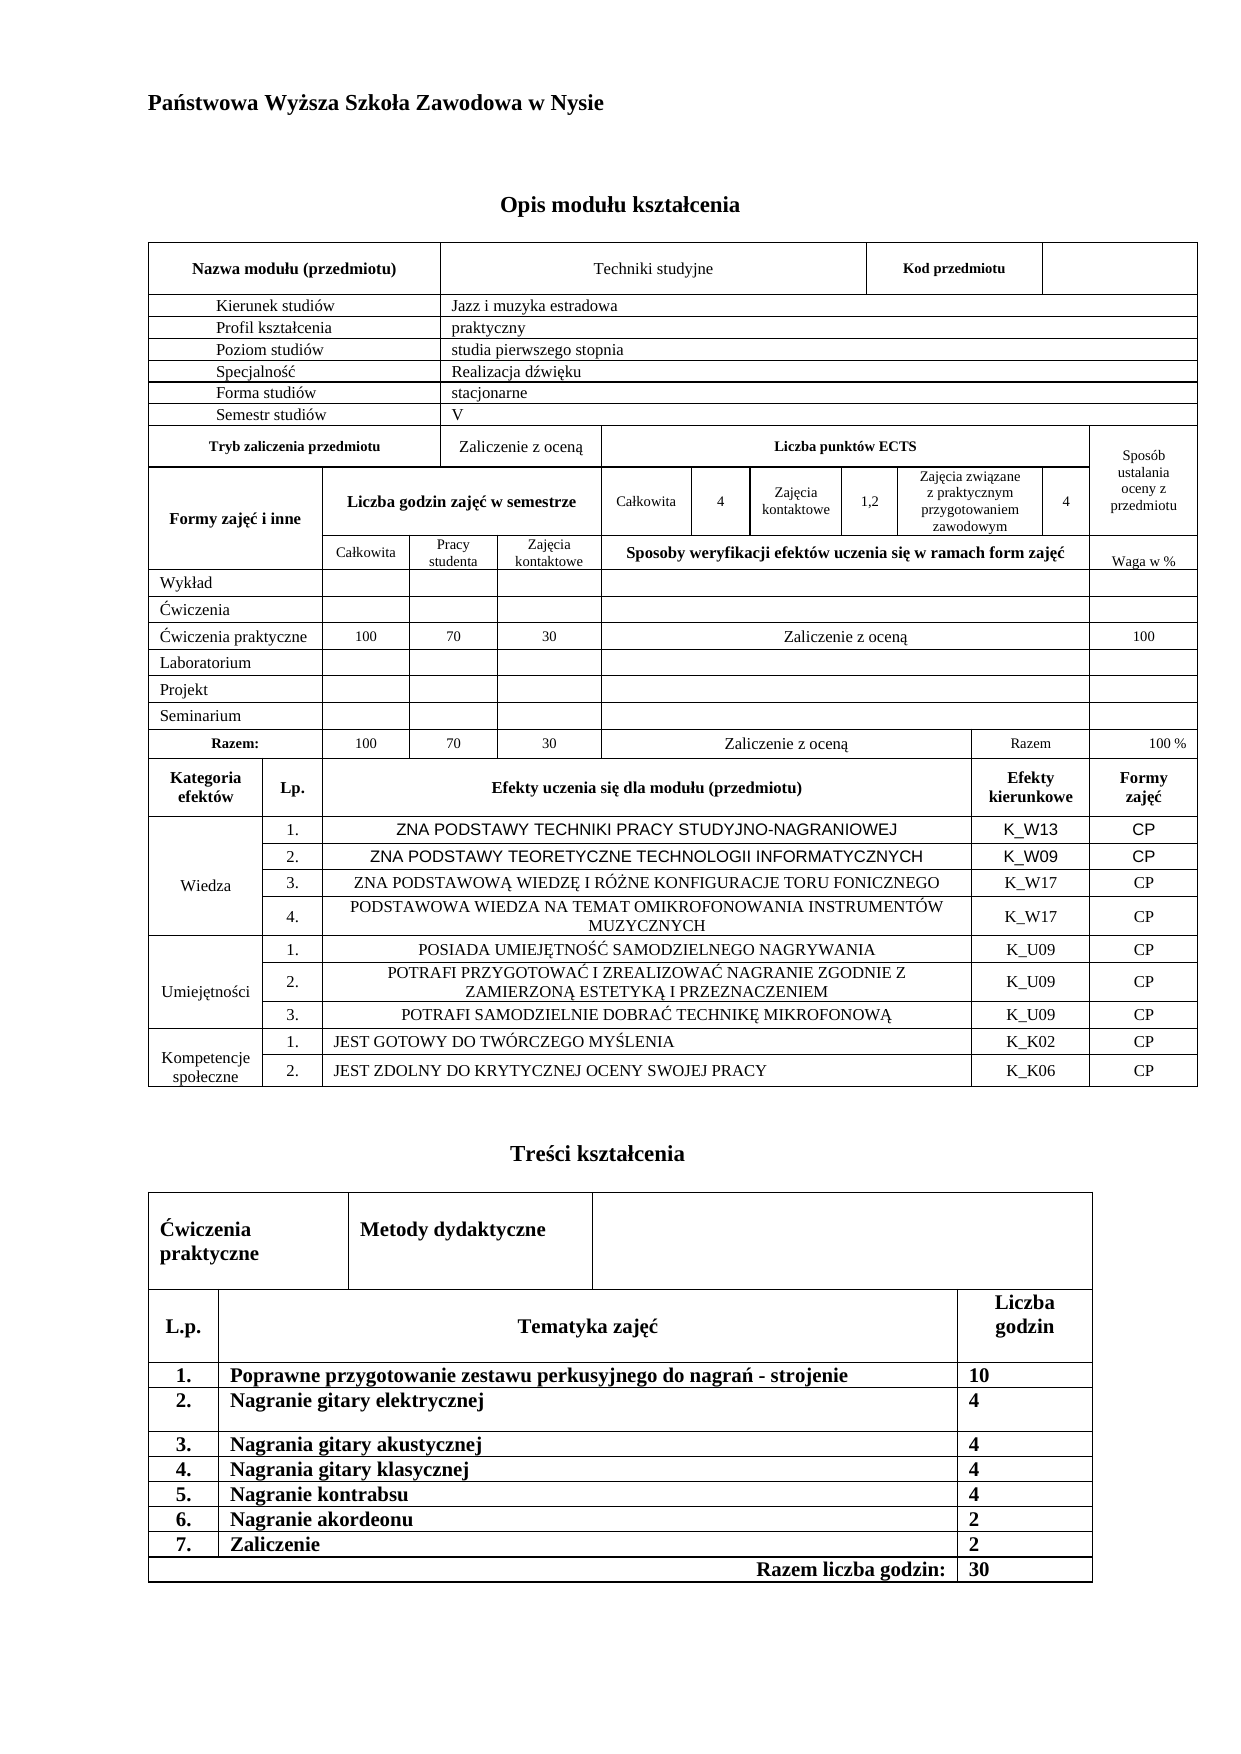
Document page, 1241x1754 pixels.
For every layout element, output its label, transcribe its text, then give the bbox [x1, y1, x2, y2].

table_cell 7. [149, 1532, 218, 1556]
table_cell Całkowita [323, 536, 409, 569]
table_cell V [441, 404, 1197, 425]
table_cell [498, 676, 601, 702]
table_cell Kierunek studiów [149, 295, 440, 316]
text Państwowa Wyższa Szkoła Zawodowa w Nysie [148, 89, 1092, 115]
table_cell 100 [323, 730, 409, 757]
table_cell Poziom studiów [149, 339, 440, 359]
table_cell [602, 597, 1089, 622]
table_cell 1,2 [842, 468, 897, 534]
table_header Metody dydaktyczne [349, 1193, 592, 1289]
table_cell 1. [263, 817, 322, 843]
table_cell CP [1090, 897, 1197, 935]
table_cell [410, 597, 497, 622]
table_cell 70 [410, 623, 497, 649]
table_cell 1. [263, 936, 322, 962]
table_cell 2. [149, 1388, 218, 1431]
table_cell [323, 703, 409, 728]
table_cell Razem: [149, 730, 322, 757]
table_cell 3. [263, 1002, 322, 1028]
table_cell stacjonarne [441, 383, 1197, 403]
table_cell ZNA PODSTAWOWĄ WIEDZĘ I RÓŻNE KONFIGURACJE TORU FONICZNEGO [323, 870, 971, 896]
table_cell Sposoby weryfikacji efektów uczenia się w ramach form zajęć [602, 536, 1089, 569]
table_cell Formy zajęć i inne [149, 468, 322, 569]
table_cell [323, 676, 409, 702]
table_header Ćwiczenia praktyczne [149, 1193, 348, 1289]
table_cell [498, 570, 601, 596]
table_cell K_W17 [972, 870, 1089, 896]
table_cell 1. [263, 1029, 322, 1054]
table_cell 3. [149, 1432, 218, 1456]
table_cell Poprawne przygotowanie zestawu perkusyjnego do nagrań - strojenie [219, 1363, 957, 1387]
table_cell POTRAFI PRZYGOTOWAĆ I ZREALIZOWAĆ NAGRANIE ZGODNIE Z ZAMIERZONĄ ESTETYKĄ I PRZEZNACZENIEM [323, 963, 971, 1001]
text Opis modułu kształcenia [148, 191, 1092, 217]
table_cell 30 [498, 730, 601, 757]
table_cell [410, 650, 497, 675]
table_cell 2 [958, 1532, 1092, 1556]
table_cell Semestr studiów [149, 404, 440, 425]
table_cell Tryb zaliczenia przedmiotu [149, 426, 440, 466]
table_cell [410, 570, 497, 596]
table_cell Forma studiów [149, 383, 440, 403]
table_cell [602, 650, 1089, 675]
table_header Techniki studyjne [441, 243, 866, 294]
table_cell JEST GOTOWY DO TWÓRCZEGO MYŚLENIA [323, 1029, 971, 1054]
table_cell K_W09 [972, 844, 1089, 869]
table_cell 2. [263, 1055, 322, 1086]
table_cell Nagrania gitary klasycznej [219, 1457, 957, 1481]
table_cell CP [1090, 936, 1197, 962]
table_cell Tematyka zajęć [219, 1290, 957, 1362]
table_cell Zaliczenie z oceną [602, 623, 1089, 649]
table_cell Kompetencje społeczne [149, 1029, 262, 1086]
table_cell L.p. [149, 1290, 218, 1362]
table_cell [498, 650, 601, 675]
table_cell Efekty kierunkowe [972, 759, 1089, 816]
table_cell CP [1090, 1002, 1197, 1028]
table_cell Liczba godzin [958, 1290, 1092, 1362]
table_cell Laboratorium [149, 650, 322, 675]
table_cell 4 [958, 1432, 1092, 1456]
table_cell Zajęcia kontaktowe [751, 468, 841, 534]
table_cell [410, 676, 497, 702]
table_cell Formy zajęć [1090, 759, 1197, 816]
table_cell Ćwiczenia [149, 597, 322, 622]
table_cell Liczba godzin zajęć w semestrze [323, 468, 601, 534]
table_cell Pracy studenta [410, 536, 497, 569]
table_cell 100 [323, 623, 409, 649]
table_cell Razem [972, 730, 1089, 757]
table_cell K_U09 [972, 936, 1089, 962]
table_cell studia pierwszego stopnia [441, 339, 1197, 359]
table_cell [410, 703, 497, 728]
table_cell POTRAFI SAMODZIELNIE DOBRAĆ TECHNIKĘ MIKROFONOWĄ [323, 1002, 971, 1028]
table_cell [1090, 597, 1197, 622]
table_cell CP [1090, 1029, 1197, 1054]
table_cell CP [1090, 817, 1197, 843]
table_cell Seminarium [149, 703, 322, 728]
table_cell K_W17 [972, 897, 1089, 935]
table_cell 100 [1090, 623, 1197, 649]
table_cell Nagranie kontrabsu [219, 1482, 957, 1506]
table_cell 4 [692, 468, 749, 534]
table_cell CP [1090, 844, 1197, 869]
table_cell Całkowita [602, 468, 691, 534]
table_cell Sposób ustalania oceny z przedmiotu [1090, 426, 1197, 534]
table_cell Zaliczenie z oceną [602, 730, 971, 757]
table_cell Profil kształcenia [149, 317, 440, 338]
table_cell [1090, 676, 1197, 702]
table_cell 2. [263, 963, 322, 1001]
table_cell Lp. [263, 759, 322, 816]
table_cell Wiedza [149, 817, 262, 935]
table_cell CP [1090, 1055, 1197, 1086]
table_cell K_W13 [972, 817, 1089, 843]
table_cell [602, 703, 1089, 728]
table_cell Projekt [149, 676, 322, 702]
table_cell PODSTAWOWA WIEDZA NA TEMAT OMIKROFONOWANIA INSTRUMENTÓW MUZYCZNYCH [323, 897, 971, 935]
table_cell Specjalność [149, 361, 440, 381]
table_cell 4 [958, 1457, 1092, 1481]
table_cell [323, 650, 409, 675]
table_cell zna podstawy teoretyczne technologii informatycznych [323, 844, 971, 869]
table_cell K_U09 [972, 1002, 1089, 1028]
table_cell Nagranie akordeonu [219, 1507, 957, 1531]
table_cell Jazz i muzyka estradowa [441, 295, 1197, 316]
table_header Nazwa modułu (przedmiotu) [149, 243, 440, 294]
table_cell K_U09 [972, 963, 1089, 1001]
table_cell 70 [410, 730, 497, 757]
table_cell 10 [958, 1363, 1092, 1387]
table_cell 5. [149, 1482, 218, 1506]
table_cell [602, 570, 1089, 596]
table_cell Kategoria efektów [149, 759, 262, 816]
table_cell [1090, 650, 1197, 675]
table_cell 2 [958, 1507, 1092, 1531]
table_cell Ćwiczenia praktyczne [149, 623, 322, 649]
table_cell 4. [149, 1457, 218, 1481]
table_cell [602, 676, 1089, 702]
table_cell [323, 597, 409, 622]
table_cell Zaliczenie z oceną [441, 426, 601, 466]
table_header [593, 1193, 1092, 1289]
table_cell [1090, 703, 1197, 728]
table_cell [498, 703, 601, 728]
table_cell Zaliczenie [219, 1532, 957, 1556]
table_cell Realizacja dźwięku [441, 361, 1197, 381]
table_cell 2. [263, 844, 322, 869]
table_cell CP [1090, 870, 1197, 896]
table_cell 3. [263, 870, 322, 896]
table_cell 4 [1043, 468, 1089, 534]
table_cell [1090, 570, 1197, 596]
table_cell 100 % [1090, 730, 1197, 757]
table_cell K_K02 [972, 1029, 1089, 1054]
text Treści kształcenia [148, 1140, 1092, 1167]
table_cell Zajęcia związane z praktycznym przygotowaniem zawodowym [898, 468, 1042, 534]
table_cell Nagrania gitary akustycznej [219, 1432, 957, 1456]
table_header Kod przedmiotu [867, 243, 1042, 294]
table_cell 4 [958, 1388, 1092, 1431]
table_cell 30 [958, 1558, 1092, 1581]
table_cell Umiejętności [149, 936, 262, 1028]
table_cell zna podstawy techniki pracy studyjno-nagraniowej [323, 817, 971, 843]
table_cell Liczba punktów ECTS [602, 426, 1089, 466]
table_cell 1. [149, 1363, 218, 1387]
table_cell Efekty uczenia się dla modułu (przedmiotu) [323, 759, 971, 816]
table_cell POSIADA UMIEJĘTNOŚĆ SAMODZIELNEGO NAGRYWANIA [323, 936, 971, 962]
table_cell 6. [149, 1507, 218, 1531]
table_cell Wykład [149, 570, 322, 596]
table_cell Nagranie gitary elektrycznej [219, 1388, 957, 1431]
table_cell 4. [263, 897, 322, 935]
table_cell praktyczny [441, 317, 1197, 338]
table_cell CP [1090, 963, 1197, 1001]
table_cell [498, 597, 601, 622]
table_cell Zajęcia kontaktowe [498, 536, 601, 569]
table_cell Waga w % [1090, 536, 1197, 569]
table_cell JEST ZDOLNY DO KRYTYCZNEJ OCENY SWOJEJ PRACY [323, 1055, 971, 1086]
table_cell 4 [958, 1482, 1092, 1506]
table_cell Razem liczba godzin: [149, 1558, 957, 1581]
table_cell K_K06 [972, 1055, 1089, 1086]
table_header [1043, 243, 1197, 294]
table_cell [323, 570, 409, 596]
table_cell 30 [498, 623, 601, 649]
